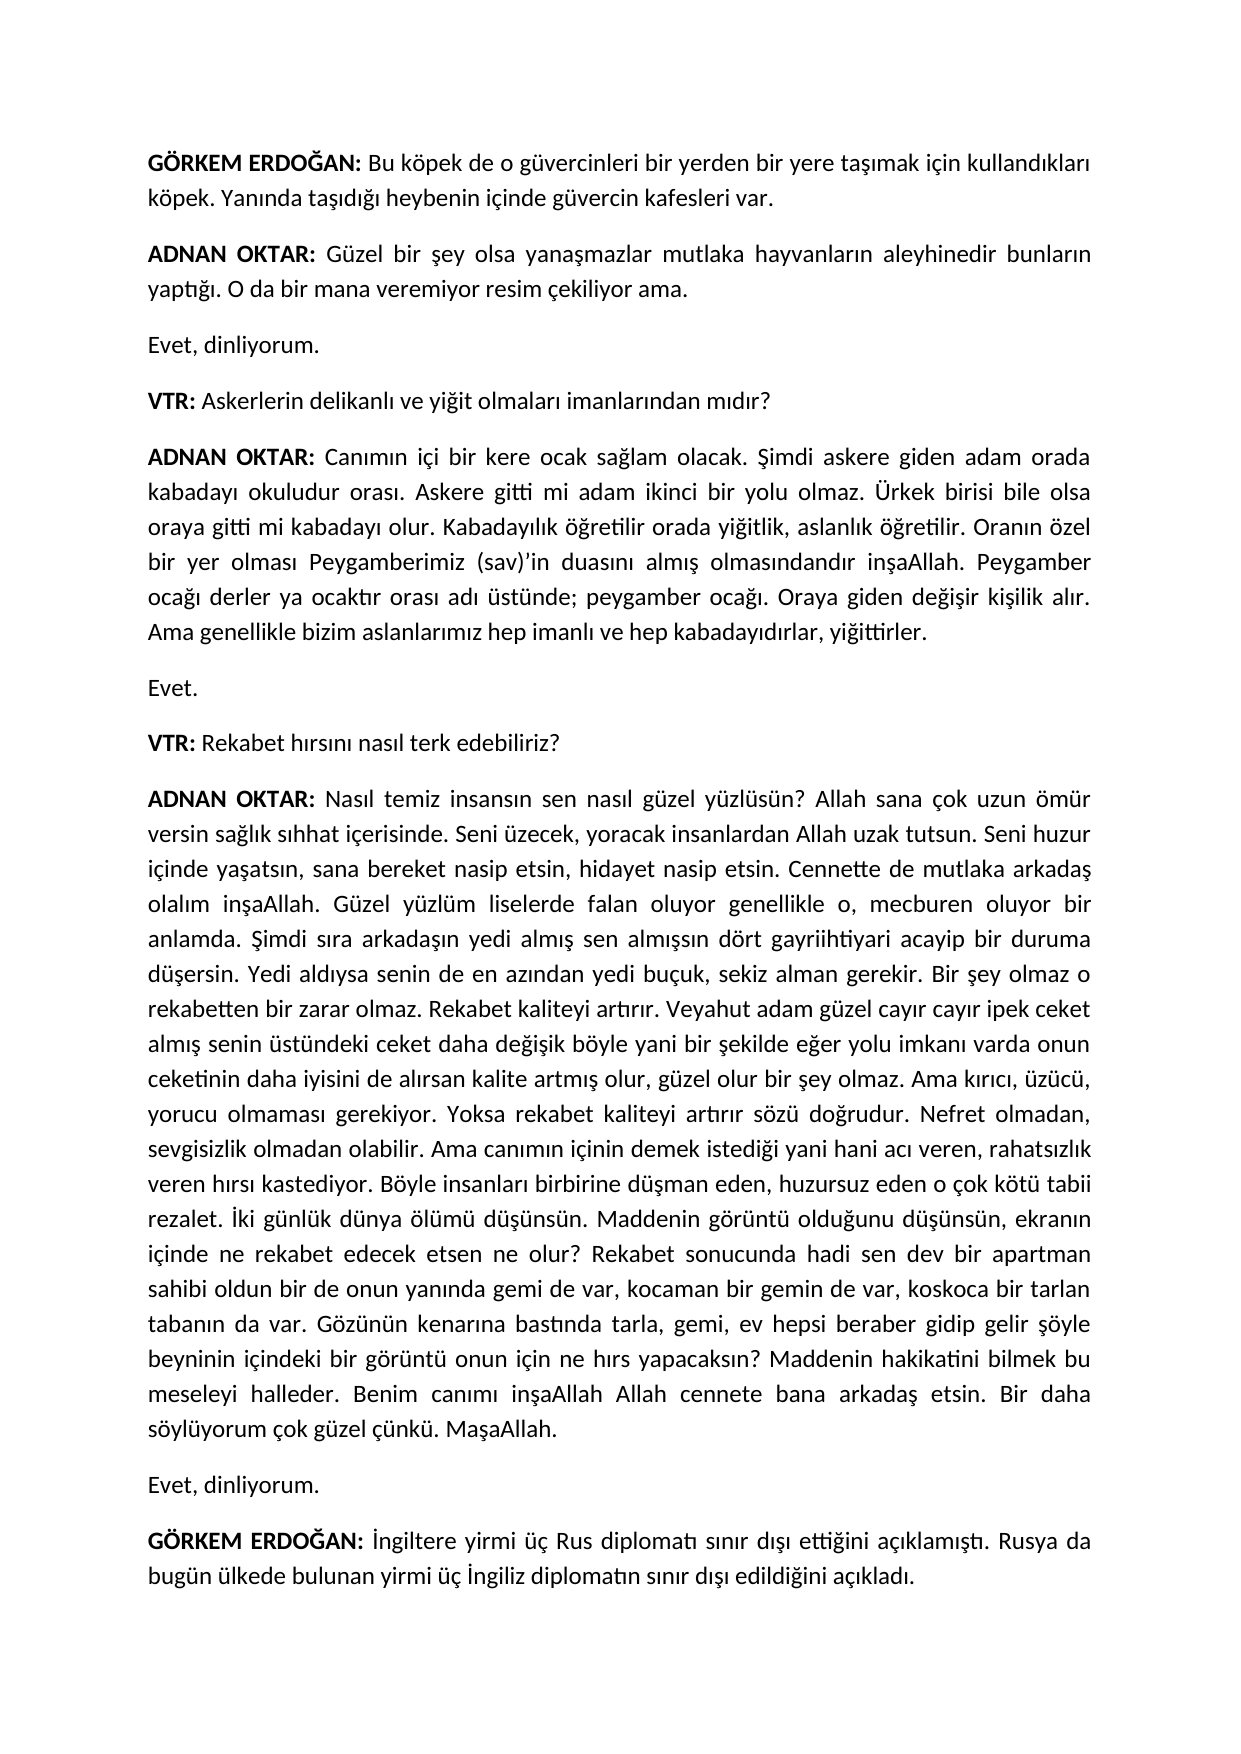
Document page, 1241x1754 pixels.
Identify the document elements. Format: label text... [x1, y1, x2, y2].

text GÖRKEM ERDOĞAN: İngiltere yirmi üç Rus diplomatı sınır dışı ettiğini açıklamıştı. Rusya da bugün ülkede bulunan yirmi üç İngiliz diplomatın sınır dışı edildiğini açıkladı. [148, 1525, 1093, 1591]
text VTR: Askerlerin delikanlı ve yiğit olmaları imanlarından mıdır? [148, 385, 1093, 416]
text Evet, dinliyorum. [148, 329, 1093, 360]
text ADNAN OKTAR: Nasıl temiz insansın sen nasıl güzel yüzlüsün? Allah sana çok uzun ömür versin sağlık sıhhat içerisinde. Seni üzecek, yoracak insanlardan Allah uzak tutsun. Seni huzur içinde yaşatsın, sana bereket nasip etsin, hidayet nasip etsin. Cennette de mutlaka arkadaş olalım inşaAllah. Güzel yüzlüm liselerde falan oluyor genellikle o, mecburen oluyor bir anlamda. Şimdi sıra arkadaşın yedi almış sen almışsın dört gayriihtiyari acayip bir duruma düşersin. Yedi aldıysa senin de en azından yedi buçuk, sekiz alman gerekir. Bir şey olmaz o rekabetten bir zarar olmaz. Rekabet kaliteyi artırır. Veyahut adam güzel cayır cayır ipek ceket almış senin üstündeki ceket daha değişik böyle yani bir şekilde eğer yolu imkanı varda onun ceketinin daha iyisini de alırsan kalite artmış olur, güzel olur bir şey olmaz. Ama kırıcı, üzücü, yorucu olmaması gerekiyor. Yoksa rekabet kaliteyi artırır sözü doğrudur. Nefret olmadan, sevgisizlik olmadan olabilir. Ama canımın içinin demek istediği yani hani acı veren, rahatsızlık veren hırsı kastediyor. Böyle insanları birbirine düşman eden, huzursuz eden o çok kötü tabii rezalet. İki günlük dünya ölümü düşünsün. Maddenin görüntü olduğunu düşünsün, ekranın içinde ne rekabet edecek etsen ne olur? Rekabet sonucunda hadi sen dev bir apartman sahibi oldun bir de onun yanında gemi de var, kocaman bir gemin de var, koskoca bir tarlan tabanın da var. Gözünün kenarına bastında tarla, gemi, ev hepsi beraber gidip gelir şöyle beyninin içindeki bir görüntü onun için ne hırs yapacaksın? Maddenin hakikatini bilmek bu meseleyi halleder. Benim canımı inşaAllah Allah cennete bana arkadaş etsin. Bir daha söylüyorum çok güzel çünkü. MaşaAllah. [148, 783, 1093, 1444]
text Evet. [148, 672, 1093, 702]
text Evet, dinliyorum. [148, 1469, 1093, 1500]
text ADNAN OKTAR: Canımın içi bir kere ocak sağlam olacak. Şimdi askere giden adam orada kabadayı okuludur orası. Askere gitti mi adam ikinci bir yolu olmaz. Ürkek birisi bile olsa oraya gitti mi kabadayı olur. Kabadayılık öğretilir orada yiğitlik, aslanlık öğretilir. Oranın özel bir yer olması Peygamberimiz (sav)’in duasını almış olmasındandır inşaAllah. Peygamber ocağı derler ya ocaktır orası adı üstünde; peygamber ocağı. Oraya giden değişir kişilik alır. Ama genellikle bizim aslanlarımız hep imanlı ve hep kabadayıdırlar, yiğittirler. [148, 441, 1093, 646]
text GÖRKEM ERDOĞAN: Bu köpek de o güvercinleri bir yerden bir yere taşımak için kullandıkları köpek. Yanında taşıdığı heybenin içinde güvercin kafesleri var. [148, 148, 1093, 213]
text VTR: Rekabet hırsını nasıl terk edebiliriz? [148, 728, 1093, 758]
text ADNAN OKTAR: Güzel bir şey olsa yanaşmazlar mutlaka hayvanların aleyhinedir bunların yaptığı. O da bir mana veremiyor resim çekiliyor ama. [148, 238, 1093, 304]
